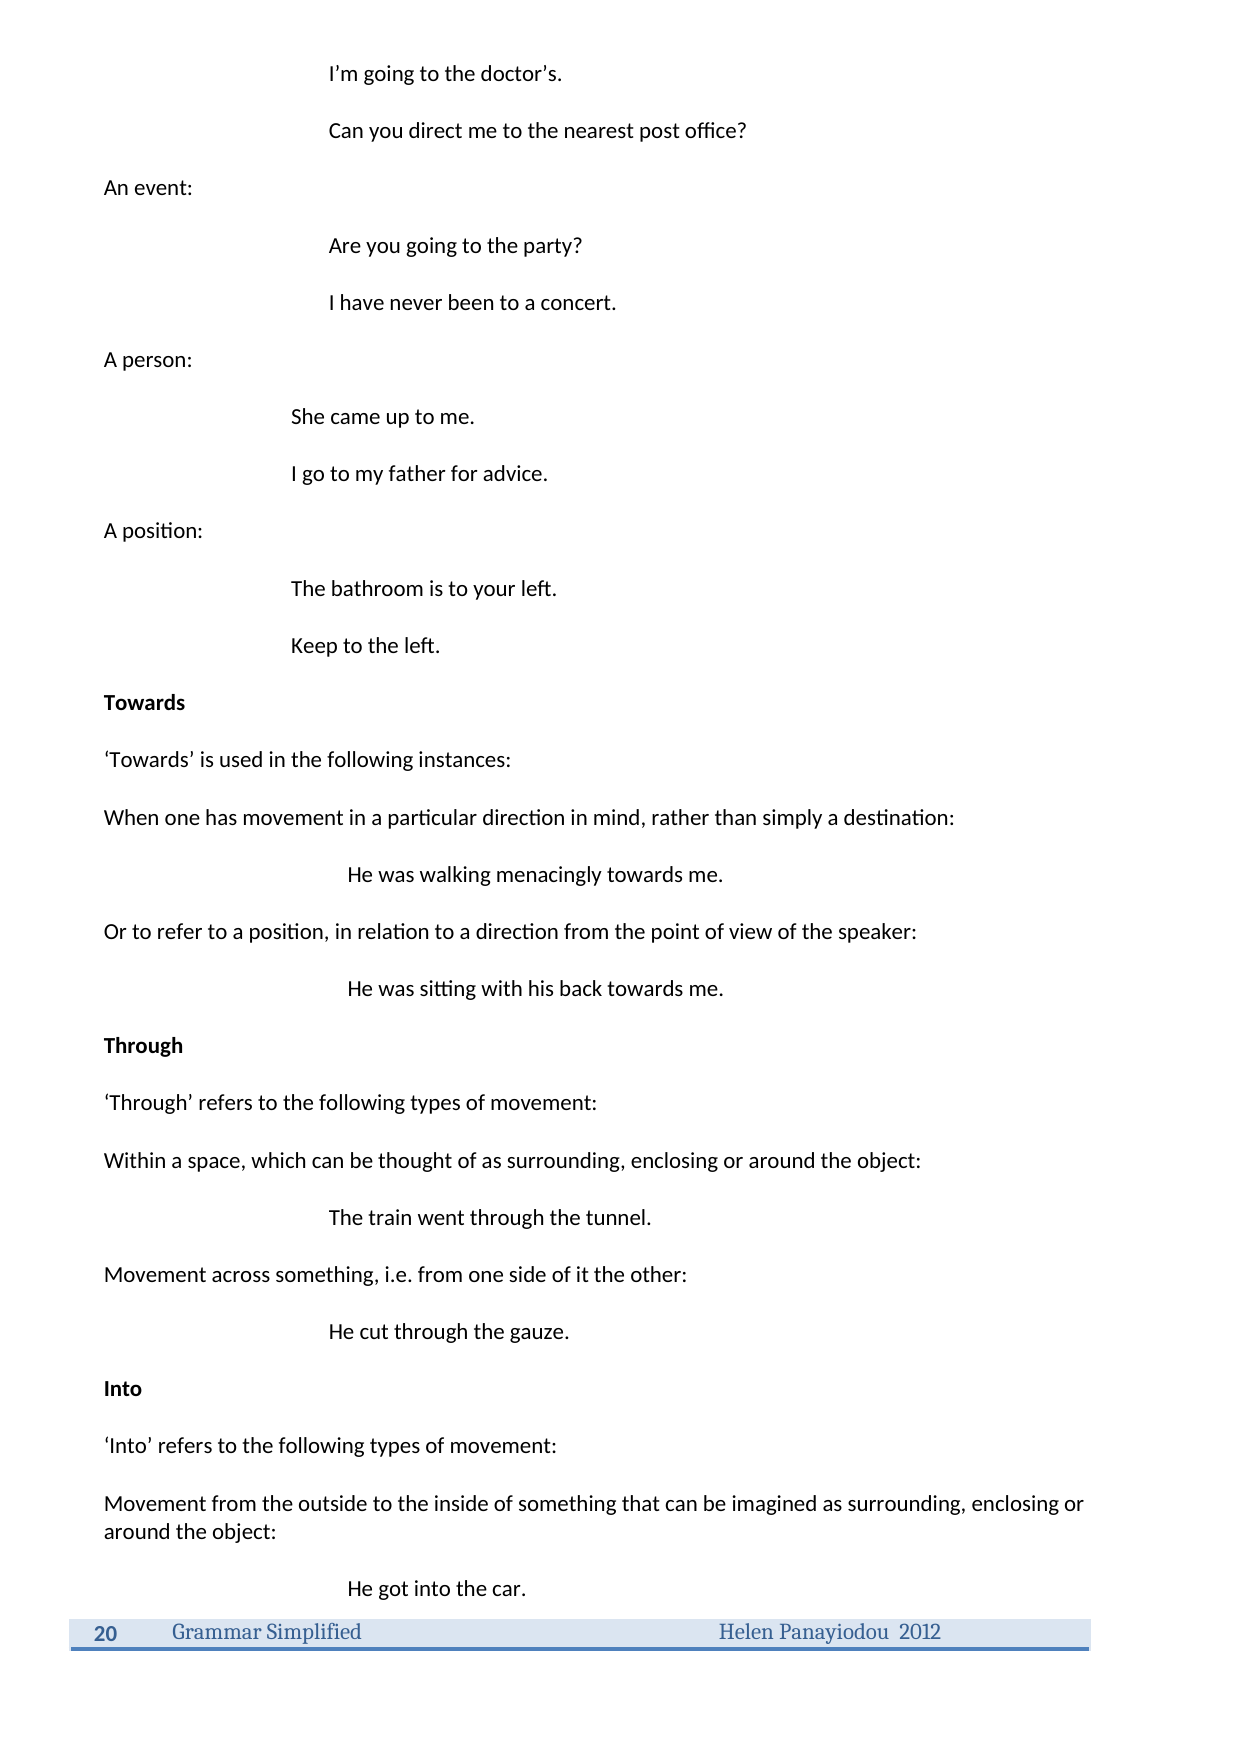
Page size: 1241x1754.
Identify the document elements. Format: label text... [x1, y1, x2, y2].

text A position: [103, 517, 1123, 545]
text ‘Towards’ is used in the following instances: [103, 745, 1123, 773]
text He got into the car. [347, 1574, 1123, 1602]
text He cut through the gauze. [328, 1317, 1123, 1345]
text The train went through the tunnel. [328, 1203, 1123, 1231]
text Through [103, 1031, 1123, 1059]
text The bathroom is to your left. [103, 574, 1123, 602]
text Movement across something, i.e. from one side of it the other: [103, 1260, 1123, 1288]
text Movement from the outside to the inside of something that can be imagined as surrounding, enclosing or around the object: [103, 1489, 1123, 1545]
text Can you direct me to the nearest post office? [328, 116, 1123, 144]
text Are you going to the party? [328, 231, 1123, 259]
text He was walking menacingly towards me. [347, 860, 1123, 888]
text ‘Into’ refers to the following types of movement: [103, 1432, 1123, 1460]
text Or to refer to a position, in relation to a direction from the point of view of the speaker: [103, 917, 1123, 945]
text I have never been to a concert. [328, 288, 1123, 316]
text Towards [103, 688, 1123, 716]
text I’m going to the doctor’s. [328, 59, 1123, 87]
text I go to my father for advice. [103, 459, 1123, 487]
text She came up to me. [103, 402, 1123, 430]
text Within a space, which can be thought of as surrounding, enclosing or around the object: [103, 1146, 1123, 1174]
text When one has movement in a particular direction in mind, rather than simply a destination: [103, 803, 1123, 831]
text ‘Through’ refers to the following types of movement: [103, 1088, 1123, 1117]
text Keep to the left. [103, 631, 1123, 659]
text An event: [103, 173, 1123, 202]
text A person: [103, 345, 1123, 373]
text He was sitting with his back towards me. [347, 974, 1123, 1002]
text Into [103, 1374, 1123, 1402]
